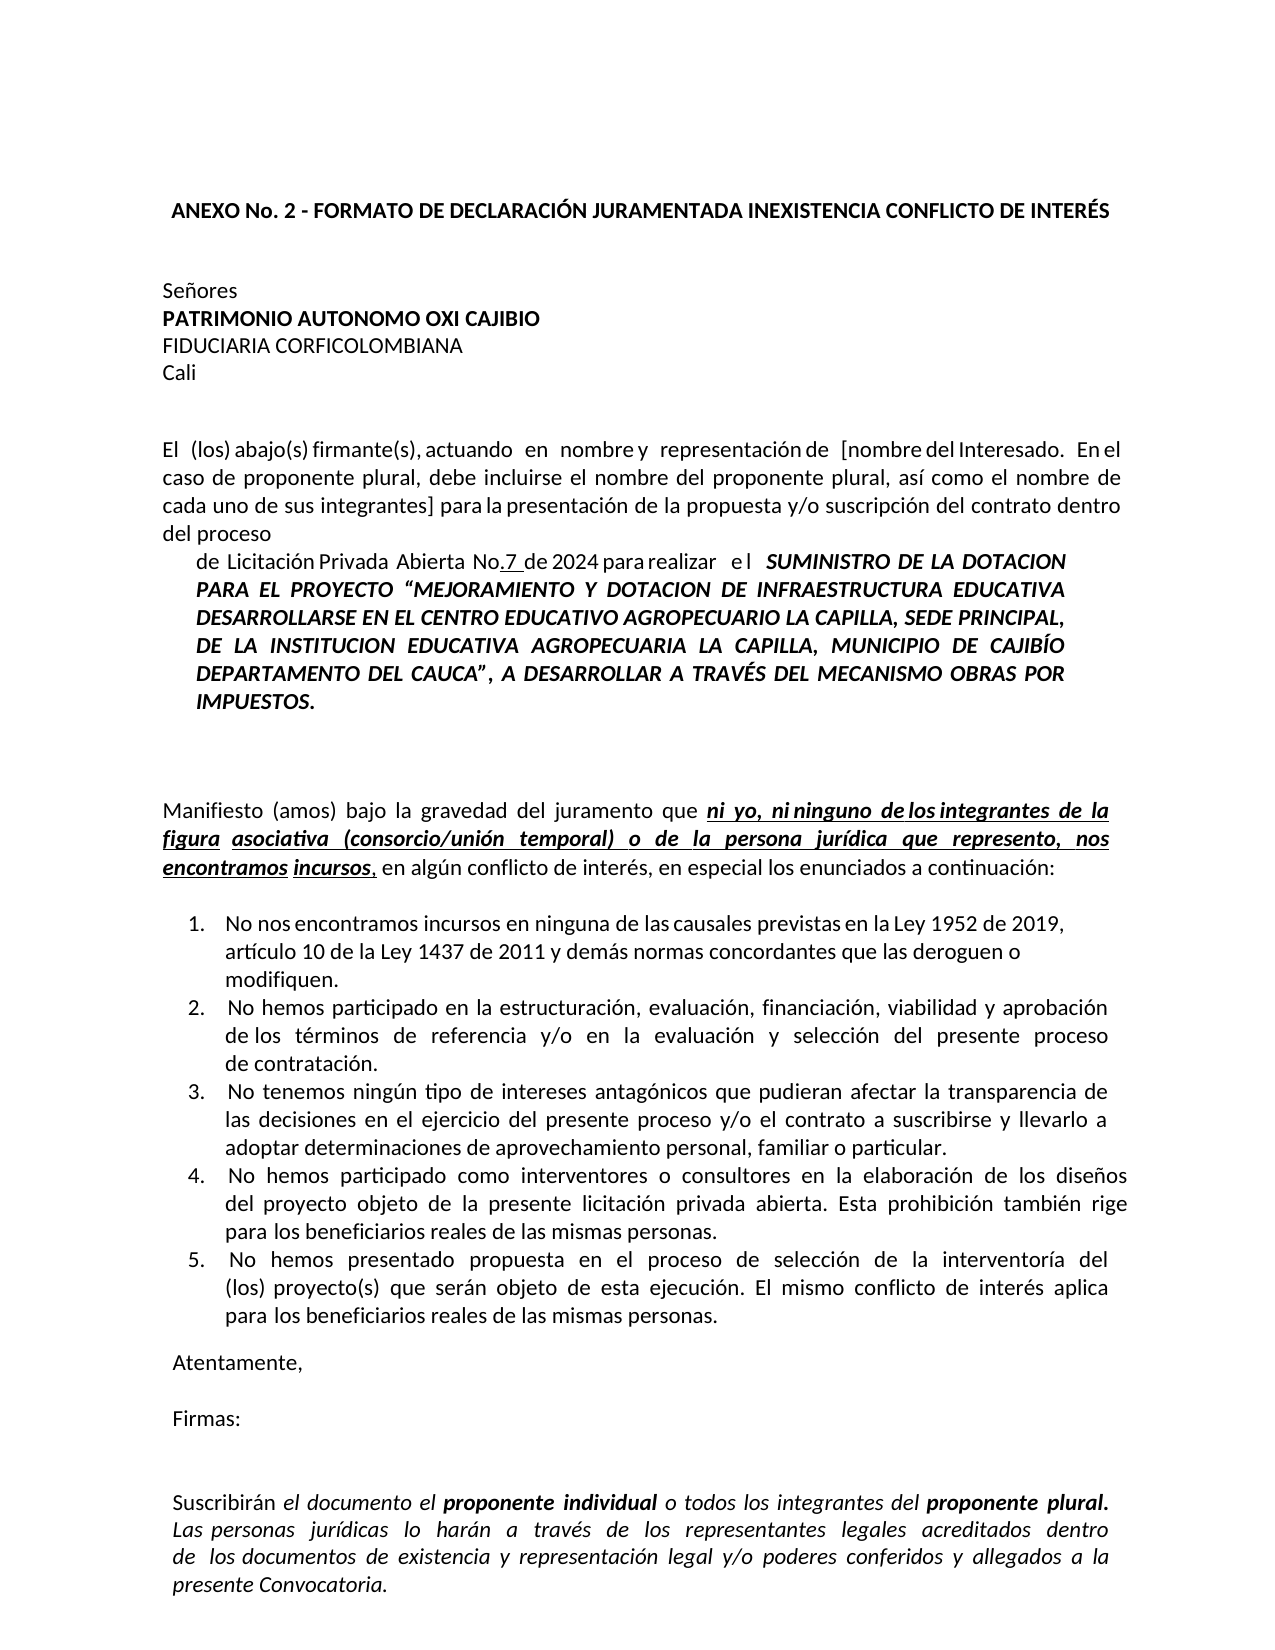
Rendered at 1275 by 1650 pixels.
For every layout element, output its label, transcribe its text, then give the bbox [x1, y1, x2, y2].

text 2. No hemos participado en la estructuración, evaluación, financiación, viabilidad y aprobación de los términos de referencia y/o en la evaluación y selección del presente proceso de contratación. [188, 993, 1108, 1077]
text Señores [162, 276, 1188, 304]
text de LicitaciónPrivada Abierta No.7 de2024pararealizar el SUMINISTRO DE LA DOTACION PARA EL PROYECTO “MEJORAMIENTO Y DOTACION DE INFRAESTRUCTURA EDUCATIVA DESARROLLARSE EN EL CENTRO EDUCATIVO AGROPECUARIO LA CAPILLA, SEDE PRINCIPAL, DE LA INSTITUCION EDUCATIVA AGROPECUARIA LA CAPILLA, MUNICIPIO DE CAJIBÍO DEPARTAMENTO DEL CAUCA”, A DESARROLLAR A TRAVÉS DEL MECANISMO OBRAS POR IMPUESTOS. [196, 547, 1068, 715]
text ANEXO No. 2 - FORMATO DE DECLARACIÓN JURAMENTADA INEXISTENCIA CONFLICTO DE INTERÉS [171, 196, 1188, 224]
text Cali [162, 358, 1188, 385]
text Suscribirán el documento el proponente individual o todos los integrantes del proponente plural. Las personas jurídicas lo harán a través de los representantes legales acreditados dentro de los documentos de existencia y representación legal y/o poderes conferidos y allegados a la presente Convocatoria. [172, 1488, 1109, 1598]
text 1. No nosencontramos incursos en ninguna de lascausales previstasen laLey 1952 de 2019, artículo 10 de la Ley 1437 de 2011 y demás normas concordantes que las deroguen o modifiquen. [188, 909, 1131, 993]
text Firmas: [172, 1404, 1188, 1432]
text Atentamente, [172, 1348, 1188, 1376]
text FIDUCIARIA CORFICOLOMBIANA [162, 332, 1188, 358]
text PATRIMONIO AUTONOMO OXI CAJIBIO [162, 304, 1063, 332]
text 3. No tenemos ningún tipo de intereses antagónicos que pudieran afectar la transparencia de las decisiones en el ejercicio del presente proceso y/o el contrato a suscribirse y llevarlo a adoptar determinaciones de aprovechamiento personal, familiar o particular. [188, 1077, 1108, 1162]
text Manifiesto (amos) bajo la gravedad del juramento que ni yo, nininguno delosintegrantes de la figura asociativa (consorcio/unión temporal) o de la persona jurídica que represento, nos encontramos incursos, en algún conflicto de interés, en especial los enunciados a continuación: [162, 797, 1110, 881]
text 4. No hemos participado como interventores o consultores en la elaboración de los diseños del proyecto objeto de la presente licitación privada abierta. Esta prohibición también rige para los beneficiarios reales de las mismas personas. [188, 1162, 1127, 1245]
text El (los)abajo(s)firmante(s),actuando en nombrey representaciónde [nombredelInteresado. Enel caso de proponente plural, debe incluirse el nombre del proponente plural, así como el nombre de cada uno de sus integrantes] paralapresentación de la propuesta y/o suscripción del contrato dentro del proceso [162, 435, 1121, 547]
text 5. No hemos presentado propuesta en el proceso de selección de la interventoría del (los) proyecto(s) que serán objeto de esta ejecución. El mismo conflicto de interés aplica para los beneficiarios reales de las mismas personas. [188, 1245, 1108, 1329]
